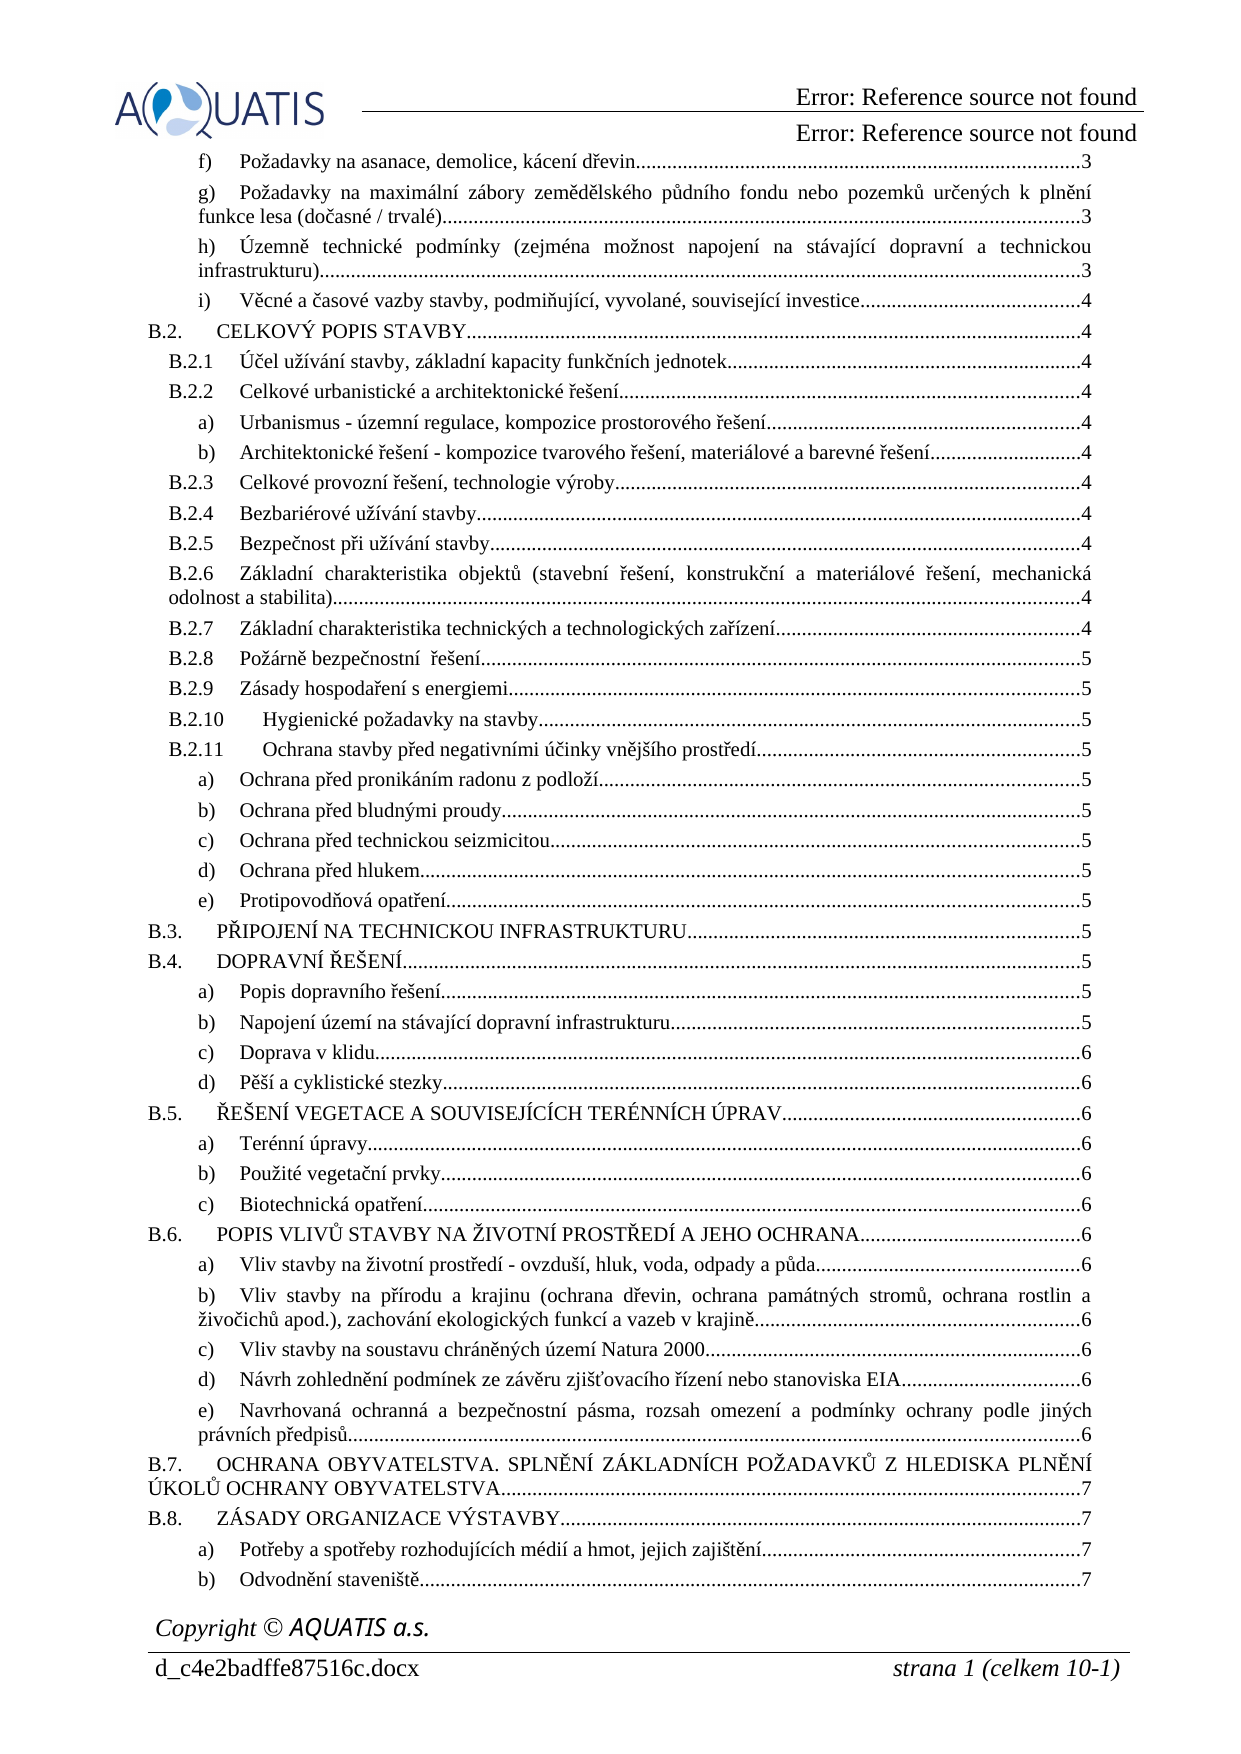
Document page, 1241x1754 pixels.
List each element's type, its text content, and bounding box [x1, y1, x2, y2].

text a) Ochrana před pronikáním radonu z podloží 5 [198, 767, 1093, 791]
text g) Požadavky na maximální zábory zemědělského půdního fondu nebo pozemků určených k plnění funkce lesa (dočasné / trvalé) 3 [198, 180, 1093, 228]
text B.8. Zásady organizace výstavby 7 [148, 1506, 1093, 1530]
text f) Požadavky na asanace, demolice, kácení dřevin 3 [198, 149, 1093, 173]
text b) Odvodnění staveniště 7 [198, 1567, 1093, 1591]
text d) Ochrana před hlukem 5 [198, 858, 1093, 882]
text d) Návrh zohlednění podmínek ze závěru zjišťovacího řízení nebo stanoviska EIA 6 [198, 1367, 1093, 1391]
text B.2.5 Bezpečnost při užívání stavby 4 [168, 531, 1093, 555]
text B.2.4 Bezbariérové užívání stavby 4 [168, 501, 1093, 525]
picture [115, 82, 324, 139]
text c) Vliv stavby na soustavu chráněných území Natura 2000 6 [198, 1337, 1093, 1361]
text B.2.3 Celkové provozní řešení, technologie výroby 4 [168, 470, 1093, 494]
text b) Ochrana před bludnými proudy 5 [198, 797, 1093, 822]
text e) Protipovodňová opatření 5 [198, 888, 1093, 912]
text a) Terénní úpravy 6 [198, 1131, 1093, 1155]
text i) Věcné a časové vazby stavby, podmiňující, vyvolané, související investice 4 [198, 288, 1093, 312]
text b) Vliv stavby na přírodu a krajinu (ochrana dřevin, ochrana památných stromů, ochrana rostlin a živočichů apod.), zachování ekologických funkcí a vazeb v krajině 6 [198, 1282, 1093, 1331]
text a) Popis dopravního řešení 5 [198, 979, 1093, 1003]
text B.2.6 Základní charakteristika objektů (stavební řešení, konstrukční a materiálové řešení, mechanická odolnost a stabilita) 4 [168, 561, 1093, 609]
text B.7. Ochrana obyvatelstva. Splnění základních požadavků z hlediska plnění úkolů ochrany obyvatelstva. 7 [148, 1452, 1093, 1500]
text e) Navrhovaná ochranná a bezpečnostní pásma, rozsah omezení a podmínky ochrany podle jiných právních předpisů 6 [198, 1397, 1093, 1446]
text B.2.1 Účel užívání stavby, základní kapacity funkčních jednotek 4 [168, 349, 1093, 373]
text a) Potřeby a spotřeby rozhodujících médií a hmot, jejich zajištění 7 [198, 1537, 1093, 1561]
text a) Urbanismus - územní regulace, kompozice prostorového řešení 4 [198, 410, 1093, 434]
text c) Biotechnická opatření 6 [198, 1192, 1093, 1216]
text b) Použité vegetační prvky 6 [198, 1161, 1093, 1185]
text B.2.10 Hygienické požadavky na stavby 5 [168, 707, 1093, 731]
text B.4. Dopravní řešení 5 [148, 949, 1093, 973]
text d) Pěší a cyklistické stezky 6 [198, 1070, 1093, 1094]
text h) Územně technické podmínky (zejména možnost napojení na stávající dopravní a technickou infrastrukturu) 3 [198, 234, 1093, 282]
text B.2.2 Celkové urbanistické a architektonické řešení 4 [168, 379, 1093, 403]
text B.2.7 Základní charakteristika technických a technologických zařízení 4 [168, 616, 1093, 640]
text c) Doprava v klidu 6 [198, 1040, 1093, 1064]
text b) Napojení území na stávající dopravní infrastrukturu 5 [198, 1010, 1093, 1034]
text B.5. Řešení vegetace a souvisejících terénních úprav 6 [148, 1101, 1093, 1125]
text B.2. Celkový popis stavby 4 [148, 319, 1093, 343]
text B.2.9 Zásady hospodaření s energiemi 5 [168, 676, 1093, 700]
text B.2.8 Požárně bezpečnostní řešení 5 [168, 646, 1093, 670]
text B.3. Připojení na technickou infrastrukturu 5 [148, 919, 1093, 943]
text b) Architektonické řešení - kompozice tvarového řešení, materiálové a barevné řešení 4 [198, 440, 1093, 464]
text B.6. Popis vlivů stavby na životní prostředí a jeho ochrana 6 [148, 1222, 1093, 1246]
text a) Vliv stavby na životní prostředí - ovzduší, hluk, voda, odpady a půda 6 [198, 1252, 1093, 1276]
text B.2.11 Ochrana stavby před negativními účinky vnějšího prostředí 5 [168, 737, 1093, 761]
text c) Ochrana před technickou seizmicitou 5 [198, 828, 1093, 852]
